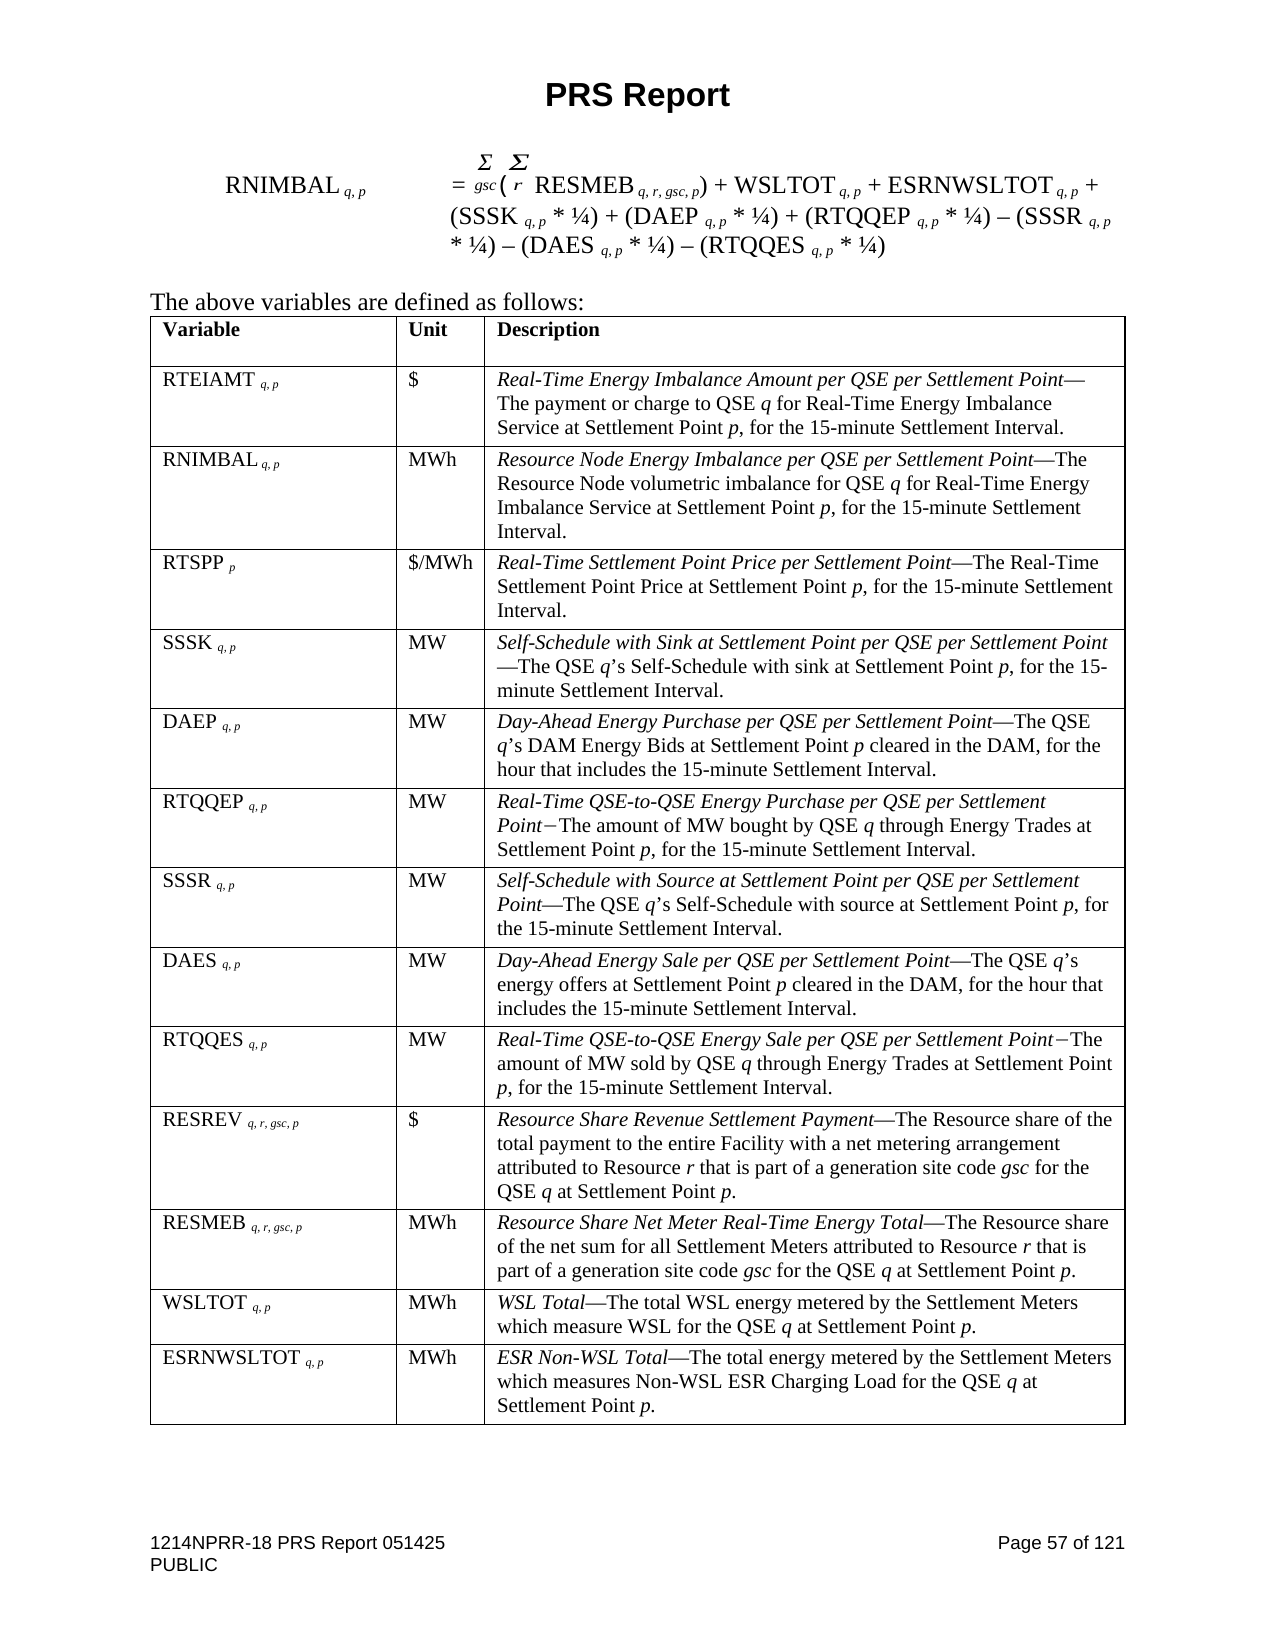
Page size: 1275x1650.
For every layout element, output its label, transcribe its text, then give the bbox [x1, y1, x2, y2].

table_cell ESR Non-WSL Total—The total energy metered by the Settlement Meters which measures Non-WSL ESR Charging Load for the QSE q at Settlement Point p. [485, 1345, 1124, 1423]
table_cell MW [397, 948, 484, 1026]
table_cell RESREV q, r, gsc, p [151, 1107, 396, 1209]
table_cell WSLTOT q, p [151, 1290, 396, 1344]
table_cell Self-Schedule with Sink at Settlement Point per QSE per Settlement Point—The QSE q’s Self-Schedule with sink at Settlement Point p, for the 15-minute Settlement Interval. [485, 630, 1124, 708]
table_cell Day-Ahead Energy Sale per QSE per Settlement Point—The QSE q’s energy offers at Settlement Point p cleared in the DAM, for the hour that includes the 15-minute Settlement Interval. [485, 948, 1124, 1026]
table_cell $ [397, 1107, 484, 1209]
table_cell MW [397, 868, 484, 947]
text RNIMBAL q, p = (RESMEB q, r, gsc, p) + WSLTOT q, p + ESRNWSLTOT q, p + (SSSK q, p * ¼) + (DAEP q, p * ¼) + (RTQQEP q, p * ¼) – (SSSR q, p * ¼) – (DAES q, p * ¼) – (RTQQES q, p * ¼) [225, 150, 1125, 258]
table_cell SSSK q, p [151, 630, 396, 708]
table_cell RTSPP p [151, 550, 396, 629]
table_cell MWh [397, 1345, 484, 1423]
table_cell MW [397, 789, 484, 867]
table_header Unit [397, 317, 484, 366]
table_cell MW [397, 630, 484, 708]
table_cell DAEP q, p [151, 709, 396, 788]
table_cell Resource Share Net Meter Real-Time Energy Total—The Resource share of the net sum for all Settlement Meters attributed to Resource r that is part of a generation site code gsc for the QSE q at Settlement Point p. [485, 1210, 1124, 1288]
table_cell RNIMBAL q, p [151, 447, 396, 549]
table_cell DAES q, p [151, 948, 396, 1026]
table_cell Real-Time QSE-to-QSE Energy Purchase per QSE per Settlement PointThe amount of MW bought by QSE q through Energy Trades at Settlement Point p, for the 15-minute Settlement Interval. [485, 789, 1124, 867]
table_cell MW [397, 1027, 484, 1106]
table_cell Self-Schedule with Source at Settlement Point per QSE per Settlement Point—The QSE q’s Self-Schedule with source at Settlement Point p, for the 15-minute Settlement Interval. [485, 868, 1124, 947]
table_cell MWh [397, 1290, 484, 1344]
table_header Variable [151, 317, 396, 366]
table_cell RTQQEP q, p [151, 789, 396, 867]
table_cell Resource Node Energy Imbalance per QSE per Settlement Point—The Resource Node volumetric imbalance for QSE q for Real-Time Energy Imbalance Service at Settlement Point p, for the 15-minute Settlement Interval. [485, 447, 1124, 549]
table_cell RESMEB q, r, gsc, p [151, 1210, 396, 1288]
table_cell WSL Total—The total WSL energy metered by the Settlement Meters which measure WSL for the QSE q at Settlement Point p. [485, 1290, 1124, 1344]
table_cell MWh [397, 1210, 484, 1288]
text The above variables are defined as follows: [150, 287, 1125, 316]
table_cell Resource Share Revenue Settlement Payment—The Resource share of the total payment to the entire Facility with a net metering arrangement attributed to Resource r that is part of a generation site code gsc for the QSE q at Settlement Point p. [485, 1107, 1124, 1209]
table_header Description [485, 317, 1124, 366]
table_cell Day-Ahead Energy Purchase per QSE per Settlement Point—The QSE q’s DAM Energy Bids at Settlement Point p cleared in the DAM, for the hour that includes the 15-minute Settlement Interval. [485, 709, 1124, 788]
table_cell Real-Time Energy Imbalance Amount per QSE per Settlement Point—The payment or charge to QSE q for Real-Time Energy Imbalance Service at Settlement Point p, for the 15-minute Settlement Interval. [485, 367, 1124, 446]
table_cell Real-Time QSE-to-QSE Energy Sale per QSE per Settlement PointThe amount of MW sold by QSE q through Energy Trades at Settlement Point p, for the 15-minute Settlement Interval. [485, 1027, 1124, 1106]
table_cell RTQQES q, p [151, 1027, 396, 1106]
table_cell Real-Time Settlement Point Price per Settlement Point—The Real-Time Settlement Point Price at Settlement Point p, for the 15-minute Settlement Interval. [485, 550, 1124, 629]
table_cell ESRNWSLTOT q, p [151, 1345, 396, 1423]
table_cell SSSR q, p [151, 868, 396, 947]
table_cell MWh [397, 447, 484, 549]
table_cell MW [397, 709, 484, 788]
table_cell $ [397, 367, 484, 446]
table_cell RTEIAMT q, p [151, 367, 396, 446]
table_cell $/MWh [397, 550, 484, 629]
